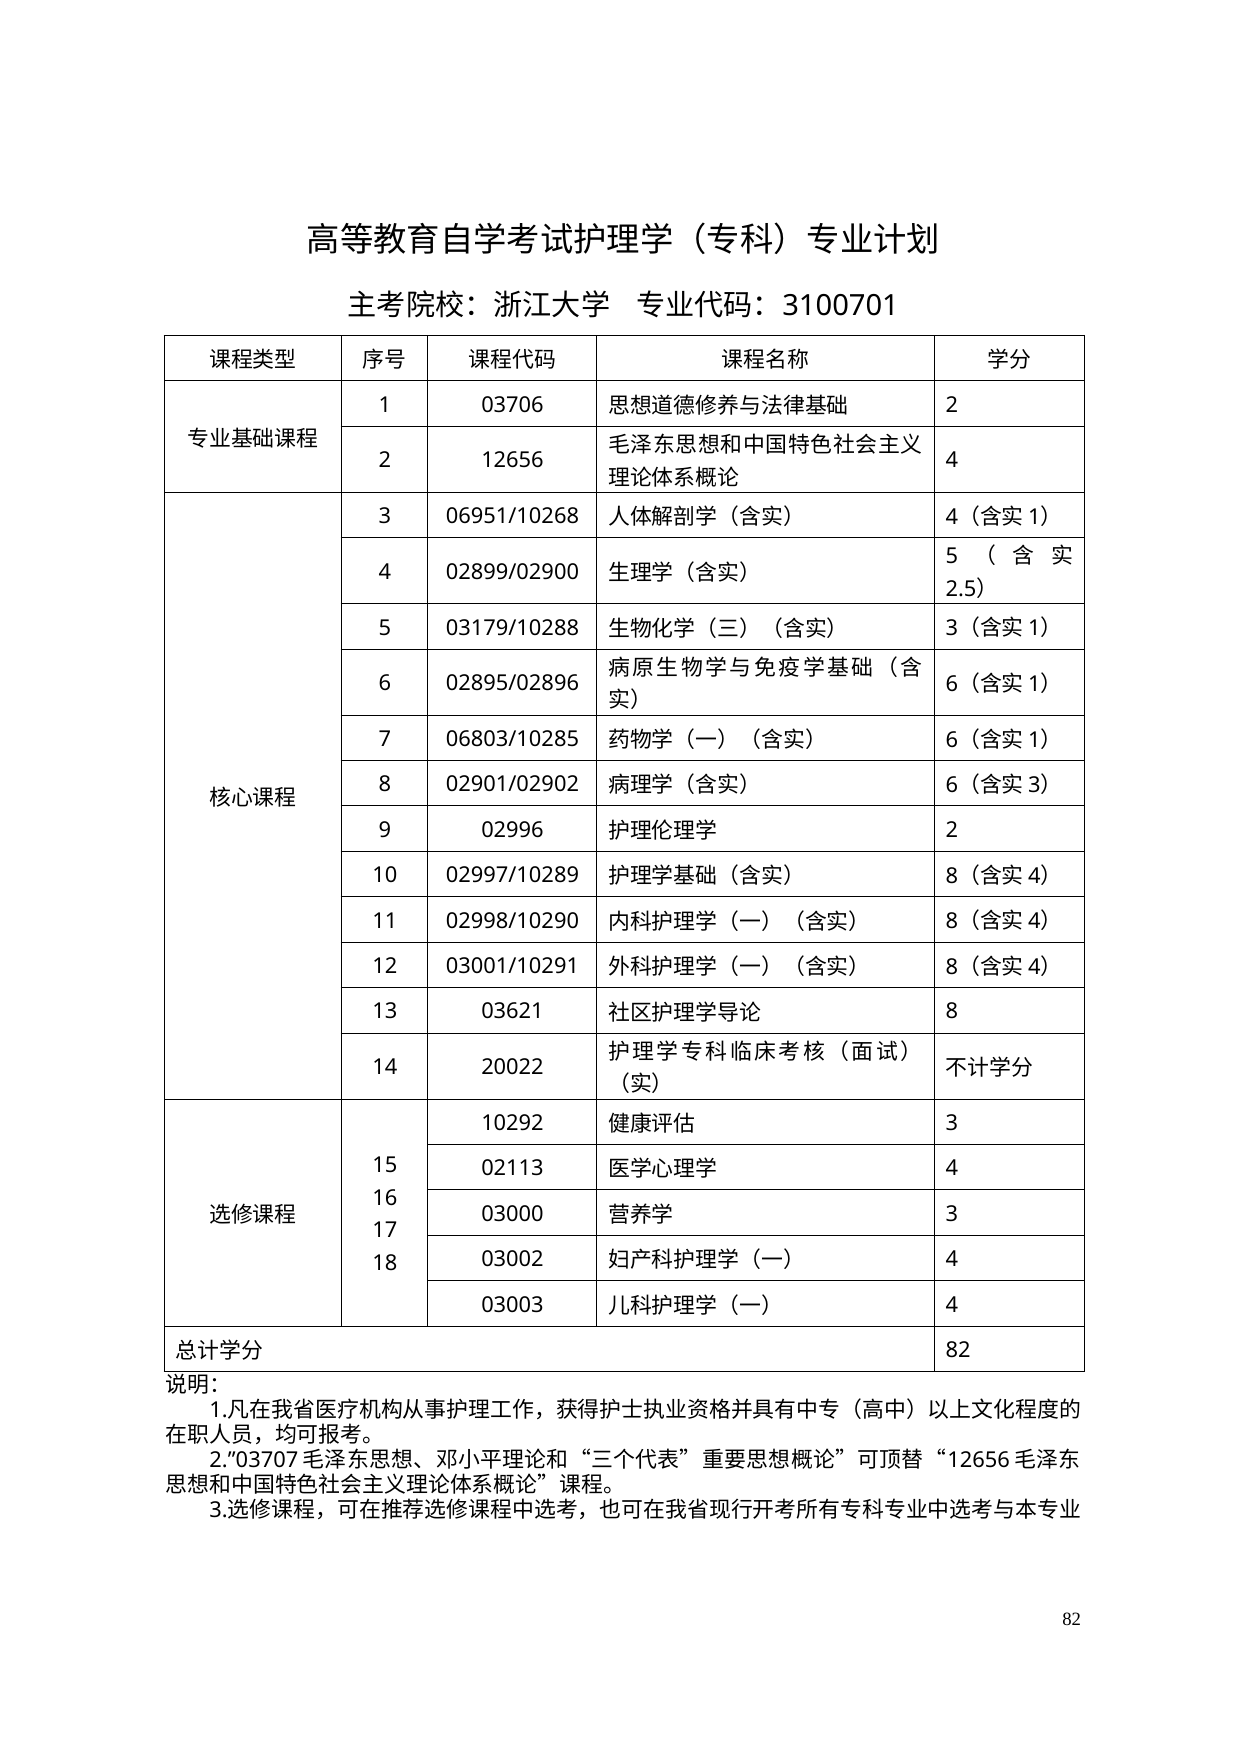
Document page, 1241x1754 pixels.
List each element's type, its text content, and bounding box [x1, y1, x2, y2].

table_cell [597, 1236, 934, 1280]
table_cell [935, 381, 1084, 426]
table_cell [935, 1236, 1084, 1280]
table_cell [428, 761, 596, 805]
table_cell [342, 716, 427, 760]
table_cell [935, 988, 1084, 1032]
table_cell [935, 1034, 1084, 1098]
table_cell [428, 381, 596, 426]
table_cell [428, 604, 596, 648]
text 说明： [165, 1372, 1081, 1397]
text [165, 1497, 1081, 1522]
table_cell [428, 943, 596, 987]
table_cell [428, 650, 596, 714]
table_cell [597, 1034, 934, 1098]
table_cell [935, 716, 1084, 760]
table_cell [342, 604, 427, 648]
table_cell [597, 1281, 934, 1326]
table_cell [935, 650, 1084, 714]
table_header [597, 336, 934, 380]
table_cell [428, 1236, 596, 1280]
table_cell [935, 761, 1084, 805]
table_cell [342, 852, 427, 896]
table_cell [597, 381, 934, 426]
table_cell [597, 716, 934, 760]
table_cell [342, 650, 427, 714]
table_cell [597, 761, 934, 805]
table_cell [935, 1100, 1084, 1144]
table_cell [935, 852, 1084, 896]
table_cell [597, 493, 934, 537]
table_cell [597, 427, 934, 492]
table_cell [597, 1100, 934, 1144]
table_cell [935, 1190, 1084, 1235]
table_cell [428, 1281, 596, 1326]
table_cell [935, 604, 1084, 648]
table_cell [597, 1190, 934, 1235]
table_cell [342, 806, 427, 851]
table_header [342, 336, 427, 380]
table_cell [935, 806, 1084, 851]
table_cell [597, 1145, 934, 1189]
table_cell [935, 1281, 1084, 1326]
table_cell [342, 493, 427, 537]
text 1.凡在我省医疗机构从事护理工作，获得护士执业资格并具有中专（高中）以上文化程度的在职人员，均可报考。 [165, 1397, 1081, 1447]
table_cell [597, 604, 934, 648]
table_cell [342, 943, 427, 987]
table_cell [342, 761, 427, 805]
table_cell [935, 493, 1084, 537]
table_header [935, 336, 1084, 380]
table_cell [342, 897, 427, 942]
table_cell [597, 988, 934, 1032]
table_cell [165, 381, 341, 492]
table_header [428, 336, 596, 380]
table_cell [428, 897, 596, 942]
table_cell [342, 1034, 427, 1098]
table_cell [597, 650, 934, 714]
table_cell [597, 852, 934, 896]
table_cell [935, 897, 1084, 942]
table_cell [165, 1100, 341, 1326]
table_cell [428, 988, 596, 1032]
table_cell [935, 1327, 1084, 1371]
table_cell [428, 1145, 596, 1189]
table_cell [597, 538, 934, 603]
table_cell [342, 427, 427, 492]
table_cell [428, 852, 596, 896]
text 2.”03707毛泽东思想、邓小平理论和“三个代表”重要思想概论”可顶替“12656毛泽东思想和中国特色社会主义理论体系概论”课程。 [165, 1447, 1081, 1497]
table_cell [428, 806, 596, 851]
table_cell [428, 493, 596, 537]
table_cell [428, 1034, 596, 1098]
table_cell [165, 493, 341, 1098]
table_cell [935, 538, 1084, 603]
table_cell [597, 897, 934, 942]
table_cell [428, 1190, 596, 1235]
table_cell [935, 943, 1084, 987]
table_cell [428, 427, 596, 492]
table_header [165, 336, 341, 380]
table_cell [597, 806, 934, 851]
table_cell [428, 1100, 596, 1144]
text 高等教育自学考试护理学（专科）专业计划 [165, 205, 1081, 270]
text 主考院校：浙江大学 专业代码：3100701 [165, 270, 1081, 335]
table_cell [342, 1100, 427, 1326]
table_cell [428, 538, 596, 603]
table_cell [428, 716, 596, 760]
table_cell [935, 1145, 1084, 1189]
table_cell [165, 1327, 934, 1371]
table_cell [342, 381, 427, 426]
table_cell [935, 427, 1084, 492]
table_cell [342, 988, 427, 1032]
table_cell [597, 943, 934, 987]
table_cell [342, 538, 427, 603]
